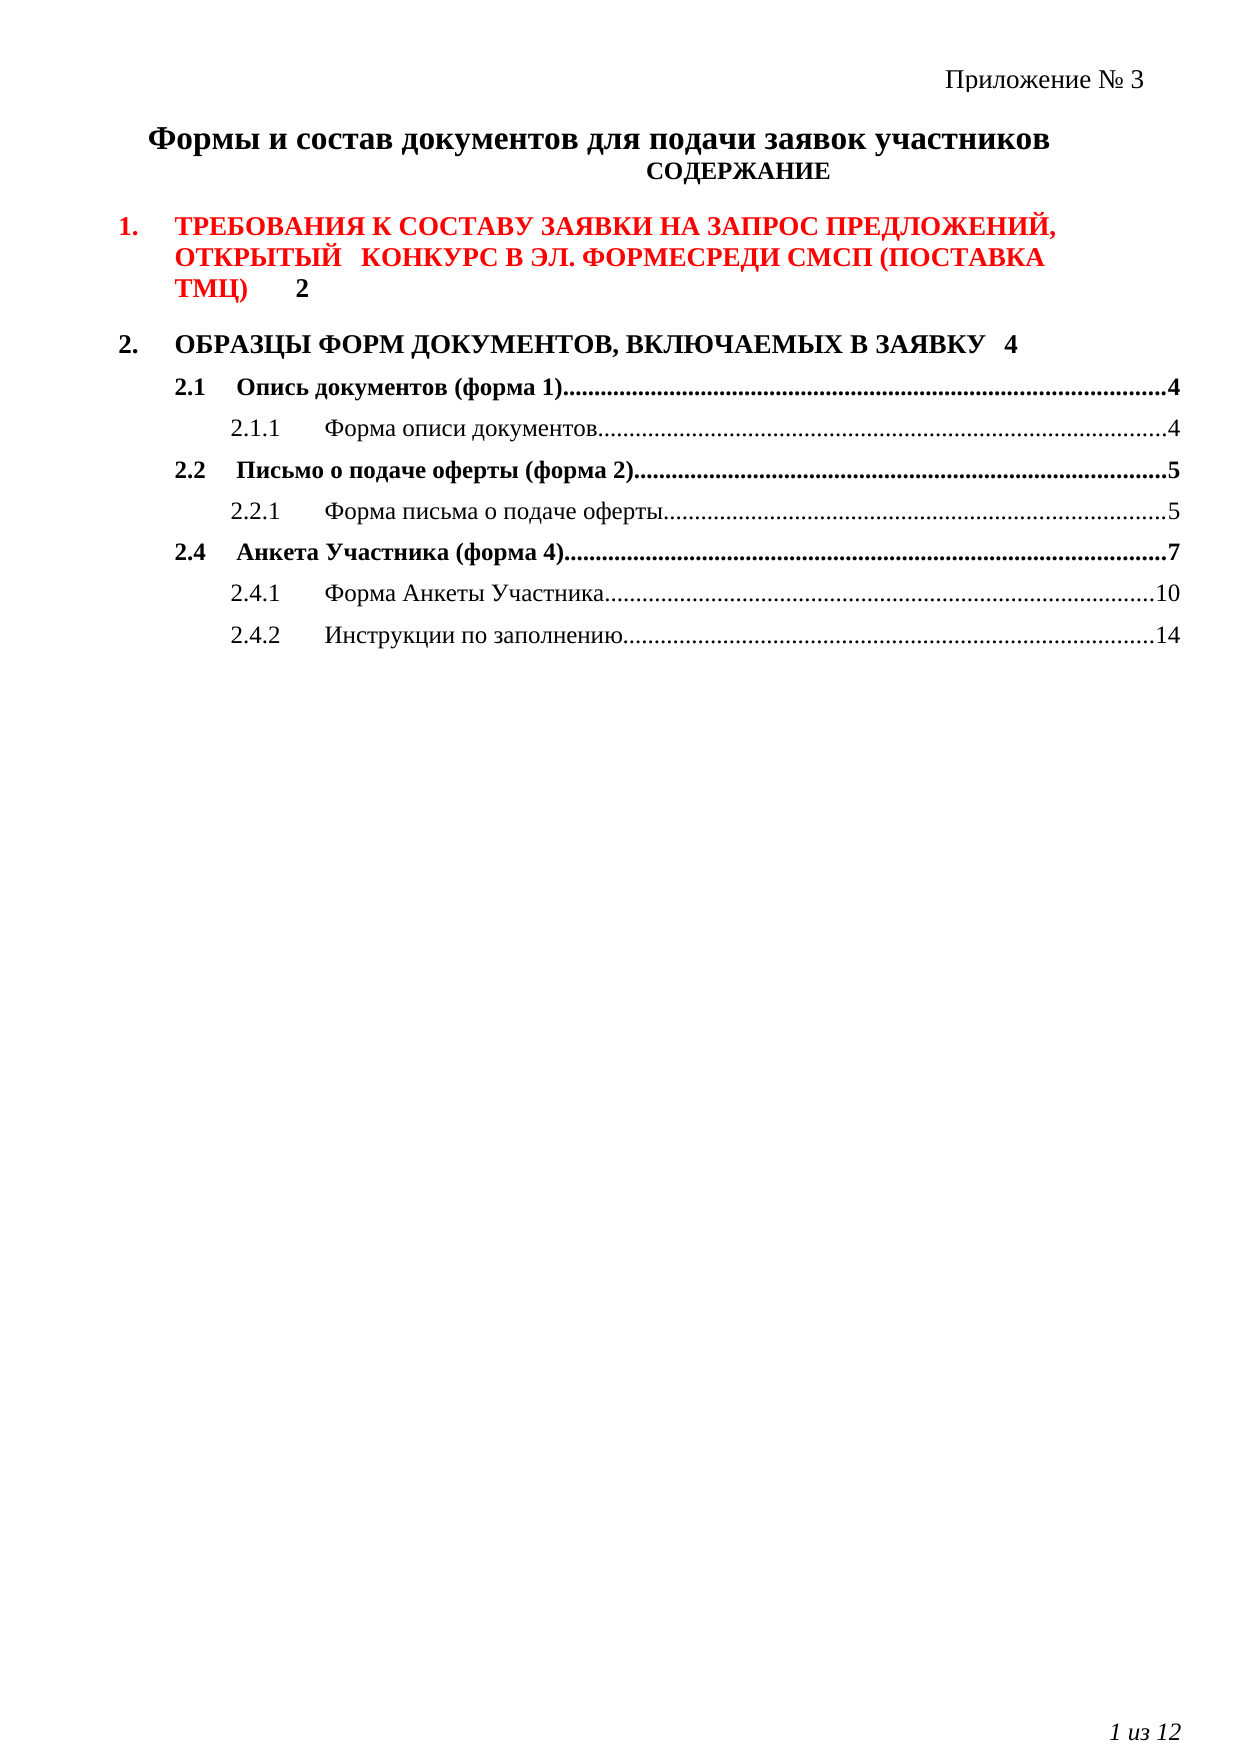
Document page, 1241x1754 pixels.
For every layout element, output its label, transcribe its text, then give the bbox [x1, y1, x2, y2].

text 2.2.1 Форма письма о подаче оферты 5 [230, 496, 1063, 525]
text 2.4 Анкета Участника (форма 4) 7 [174, 537, 1093, 566]
text 2.4.1 Форма Анкеты Участника 10 [230, 578, 1063, 607]
text 1. ТРЕБОВАНИЯ К СОСТАВУ ЗАЯВКИ НА Запрос Предложений, открытый конкурс В ЭЛ. ФОРМеСРЕДИ СМСП (ПОСТАВКА ТМЦ) 2 [118, 210, 1063, 304]
text 2. ОБРАЗЦЫ ФОРМ ДОКУМЕНТОВ, ВКЛЮЧАЕМЫХ В ЗАЯВКУ 4 [118, 329, 1063, 360]
list Формы и состав документов для подачи заявок участников СОДЕРЖАНИЕ [118, 118, 1181, 185]
text 2.2 Письмо о подаче оферты (форма 2) 5 [174, 455, 1093, 483]
text 2.4.2 Инструкции по заполнению 14 [230, 620, 1063, 648]
text 2.1 Опись документов (форма 1) 4 [174, 372, 1093, 401]
text 2.1.1 Форма описи документов 4 [230, 413, 1063, 442]
